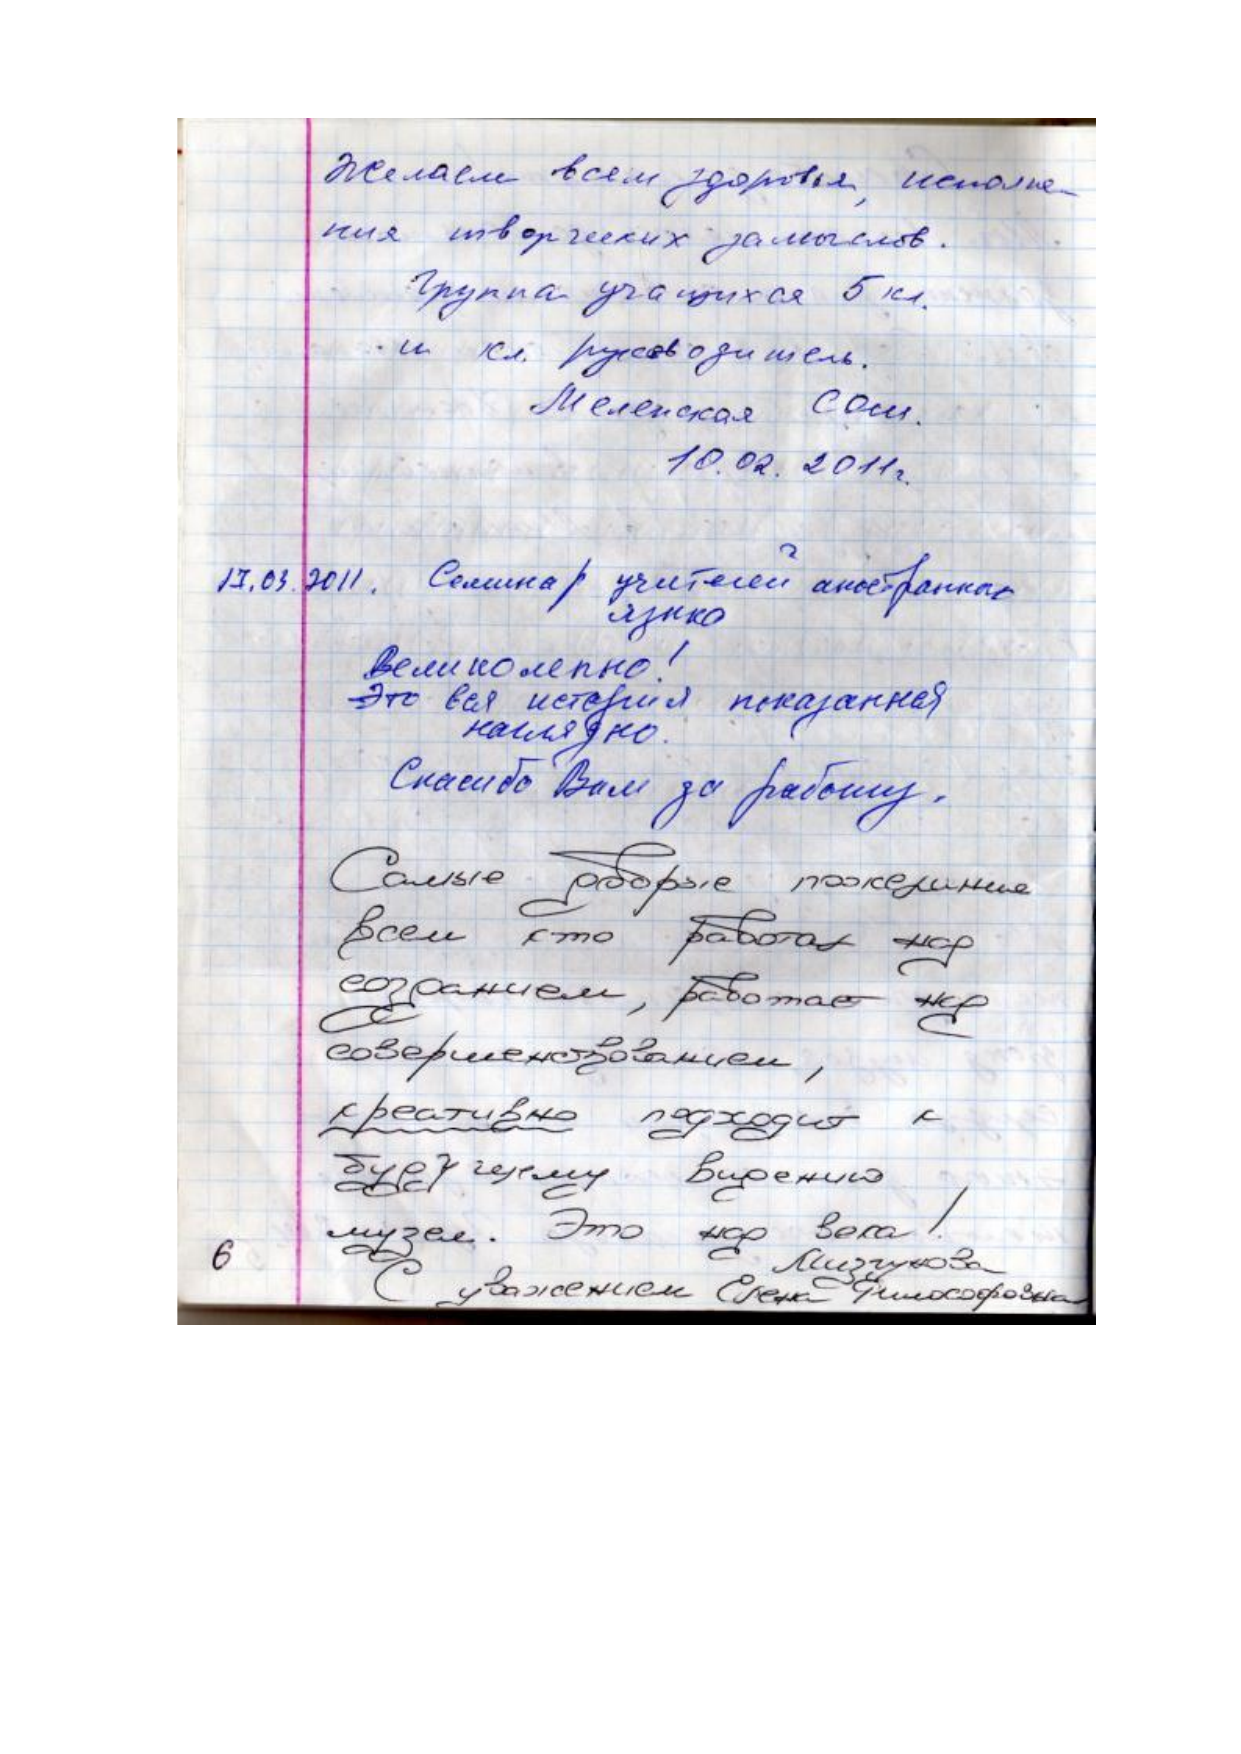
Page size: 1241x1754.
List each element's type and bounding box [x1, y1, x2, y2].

picture [177, 118, 1096, 1325]
